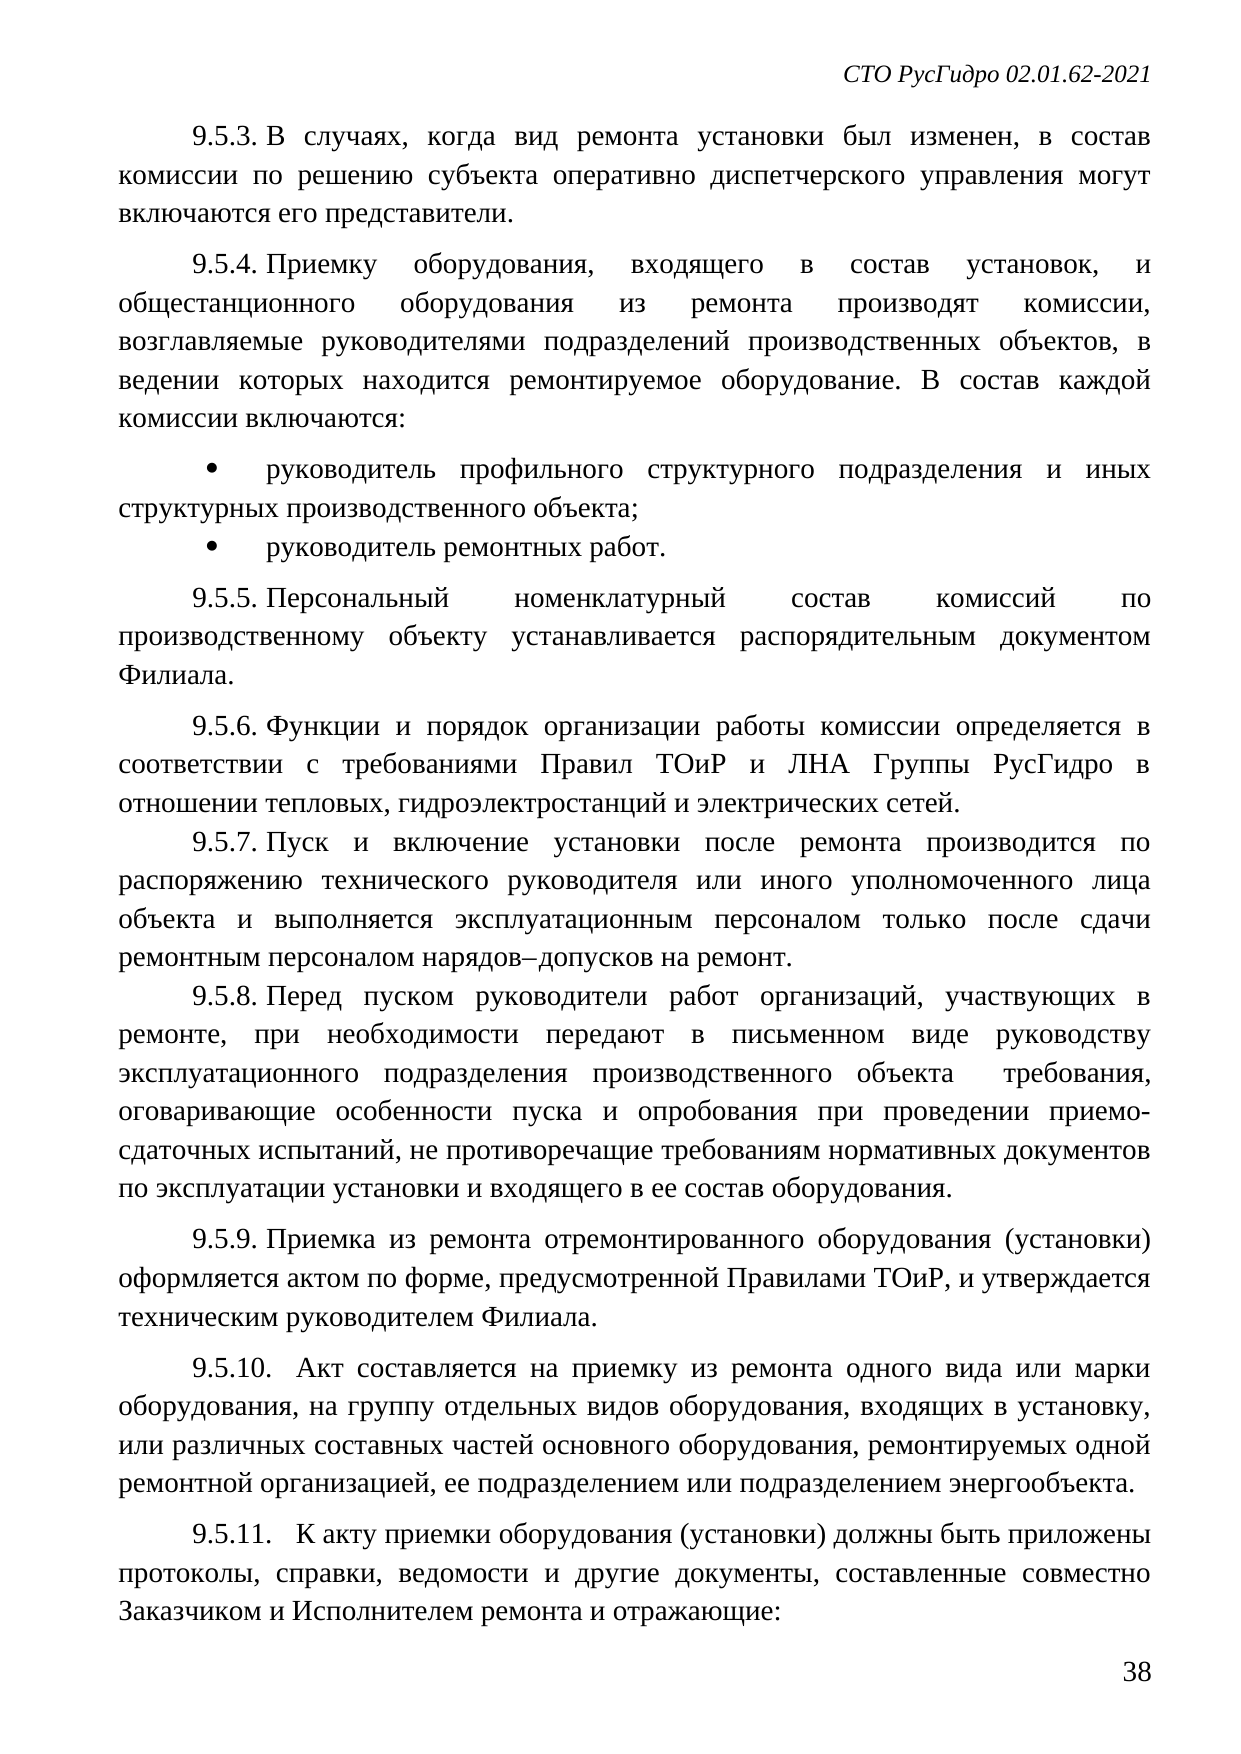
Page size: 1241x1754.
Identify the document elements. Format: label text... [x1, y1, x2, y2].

list руководитель профильного структурного подразделения и иных структурных производственного объекта; [118, 452, 1152, 524]
list Акт составляется на приемку из ремонта одного вида или марки оборудования, на группу отдельных видов оборудования, входящих в установку, или различных составных частей основного оборудования, ремонтируемых одной ремонтной организацией, ее подразделением или подразделением энергообъекта. [118, 1350, 1152, 1499]
list руководитель ремонтных работ. [118, 529, 1152, 562]
list Перед пуском руководители работ организаций, участвующих в ремонте, при необходимости передают в письменном виде руководству эксплуатационного подразделения производственного объекта требования, оговаривающие особенности пуска и опробования при проведении приемо-сдаточных испытаний, не противоречащие требованиям нормативных документов по эксплуатации установки и входящего в ее состав оборудования. [118, 978, 1152, 1204]
list Приемку оборудования, входящего в состав установок, и общестанционного оборудования из ремонта производят комиссии, возглавляемые руководителями подразделений производственных объектов, в ведении которых находится ремонтируемое оборудование. В состав каждой комиссии включаются: [118, 246, 1152, 434]
list Функции и порядок организации работы комиссии определяется в соответствии с требованиями Правил ТОиР и ЛНА Группы РусГидро в отношении тепловых, гидроэлектростанций и электрических сетей. [118, 708, 1152, 819]
list В случаях, когда вид ремонта установки был изменен, в состав комиссии по решению субъекта оперативно диспетчерского управления могут включаются его представители. [118, 118, 1152, 229]
list Приемка из ремонта отремонтированного оборудования (установки) оформляется актом по форме, предусмотренной Правилами ТОиР, и утверждается техническим руководителем Филиала. [118, 1222, 1152, 1332]
list Персональный номенклатурный состав комиссий по производственному объекту устанавливается распорядительным документом Филиала. [118, 580, 1152, 691]
list К акту приемки оборудования (установки) должны быть приложены протоколы, справки, ведомости и другие документы, составленные совместно Заказчиком и Исполнителем ремонта и отражающие: [118, 1516, 1152, 1627]
list Пуск и включение установки после ремонта производится по распоряжению технического руководителя или иного уполномоченного лица объекта и выполняется эксплуатационным персоналом только после сдачи ремонтным персоналом нарядов–допусков на ремонт. [118, 824, 1152, 973]
